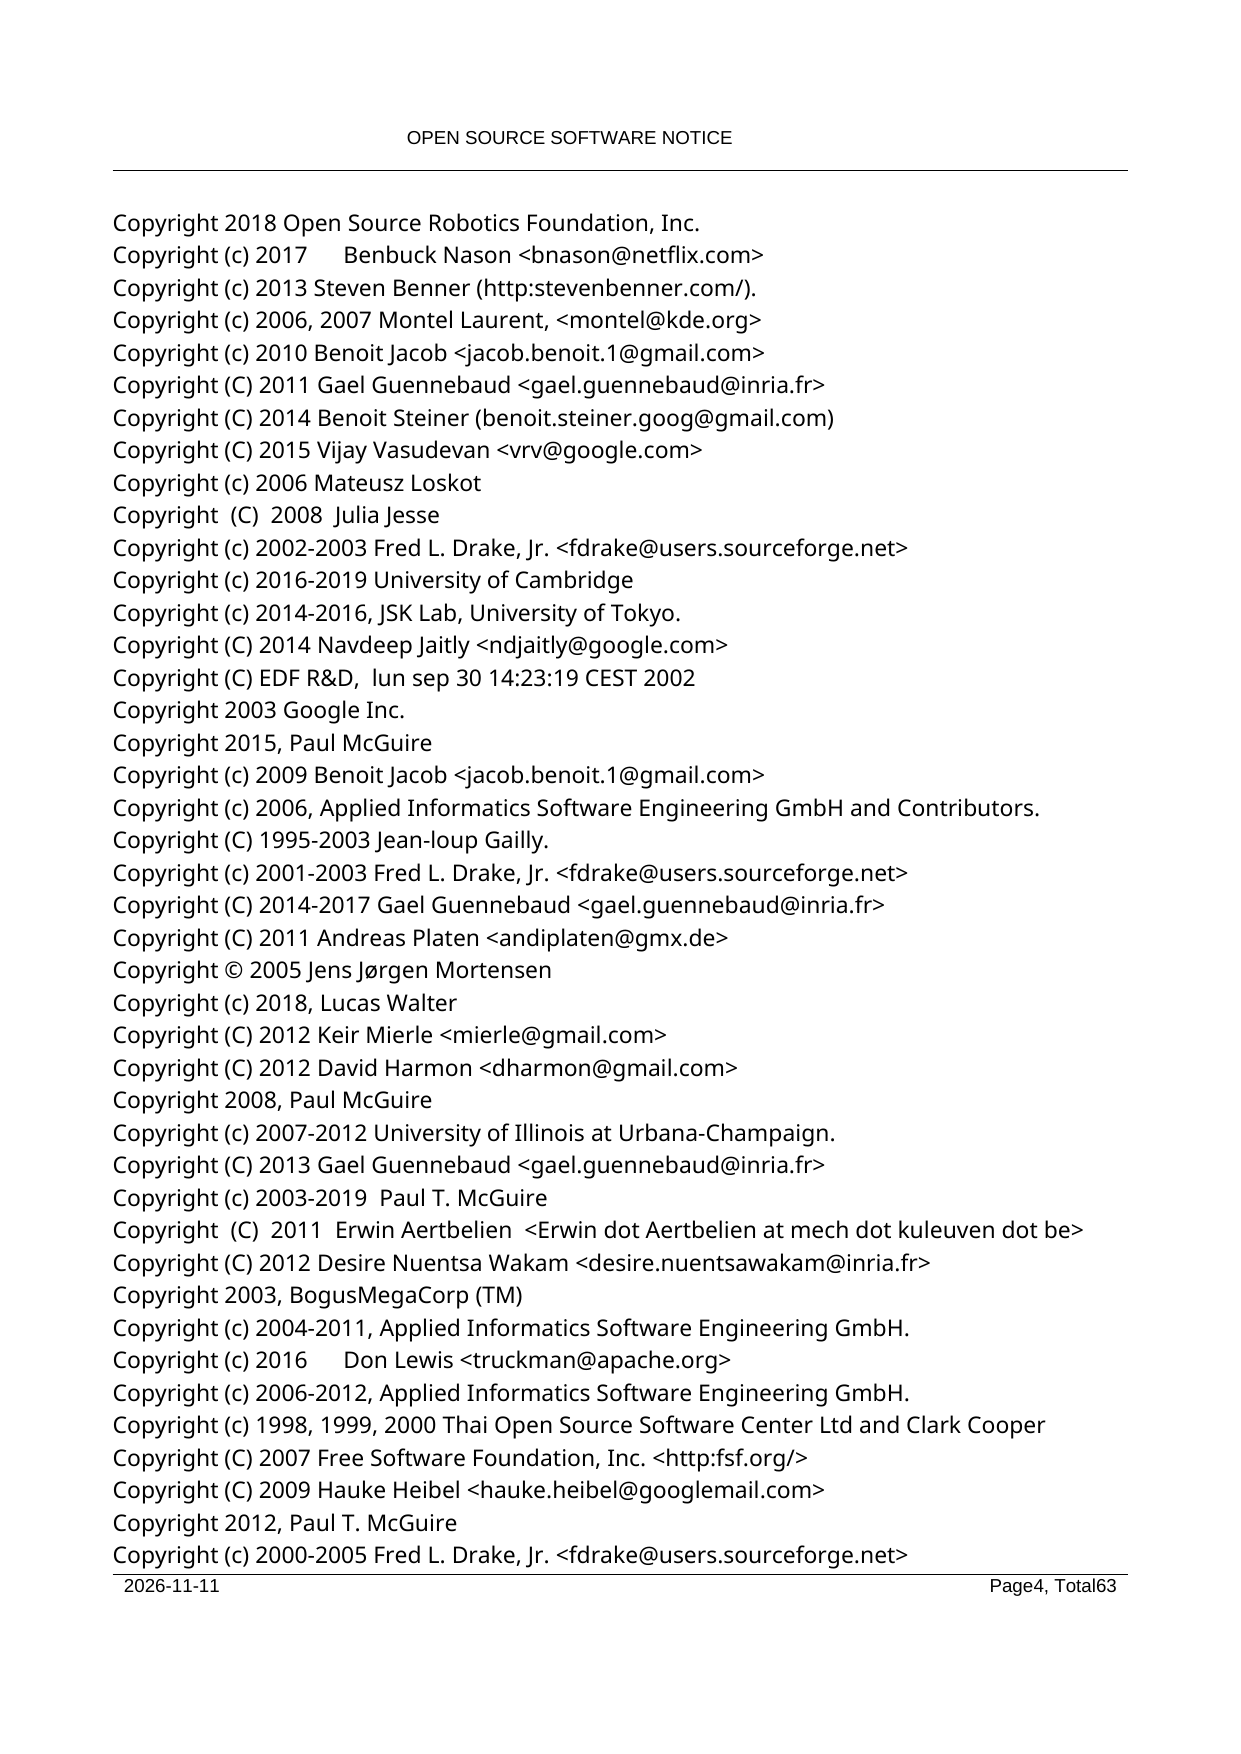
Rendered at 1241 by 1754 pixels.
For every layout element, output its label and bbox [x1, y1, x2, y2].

text [112, 206, 1128, 1571]
